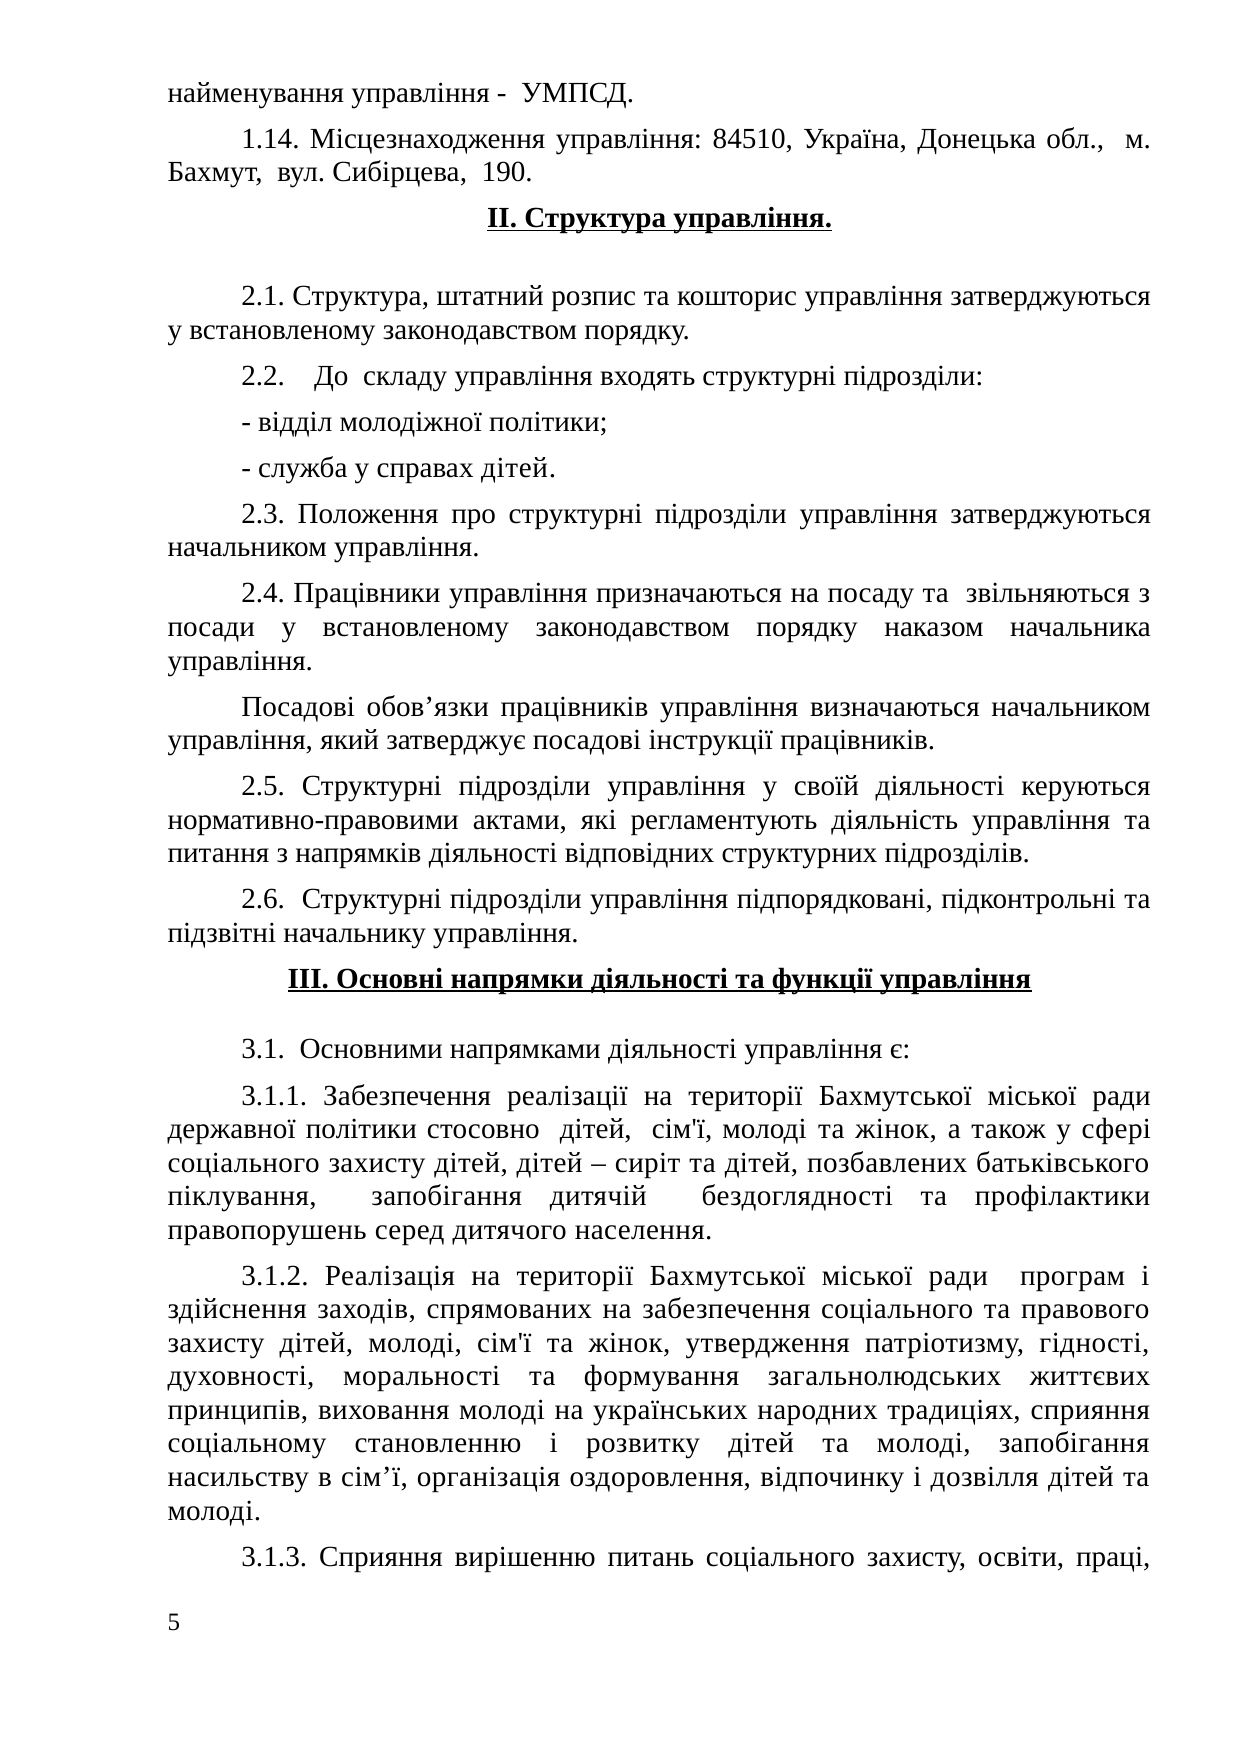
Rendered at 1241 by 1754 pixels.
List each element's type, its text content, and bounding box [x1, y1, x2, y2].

text 2.3. Положення про структурні підрозділи управління затверджуються начальником управління. [167, 496, 1152, 563]
text - відділ молодіжної політики; [167, 404, 1152, 437]
text 3.1.1. Забезпечення реалізації на території Бахмутської міської ради державної політики стосовно дітей, сім'ї, молоді та жінок, а також у сфері соціального захисту дітей, дітей – сиріт та дітей, позбавлених батьківського піклування, запобігання дитячій бездоглядності та профілактики правопорушень серед дитячого населення. [167, 1078, 1152, 1245]
text 3.1. Основними напрямками діяльності управління є: [167, 1032, 1152, 1065]
text ІІІ. Основні напрямки діяльності та функції управління [167, 961, 1152, 994]
text 2.1. Структура, штатний розпис та кошторис управління затверджуються у встановленому законодавством порядку. [167, 278, 1152, 345]
text 2.6. Структурні підрозділи управління підпорядковані, підконтрольні та підзвітні начальнику управління. [167, 881, 1152, 948]
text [167, 75, 1152, 108]
text - служба у справах дітей. [167, 450, 1152, 483]
text ІІ. Структура управління. [167, 201, 1152, 234]
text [167, 1539, 1152, 1572]
text Посадові обов’язки працівників управління визначаються начальником управління, який затверджує посадові інструкції працівників. [167, 689, 1152, 756]
text 3.1.2. Реалізація на території Бахмутської міської ради програм і здійснення заходів, спрямованих на забезпечення соціального та правового захисту дітей, молоді, сім'ї та жінок, утвердження патріотизму, гідності, духовності, моральності та формування загальнолюдських життєвих принципів, виховання молоді на українських народних традиціях, сприяння соціальному становленню і розвитку дітей та молоді, запобігання насильству в сім’ї, організація оздоровлення, відпочинку і дозвілля дітей та молоді. [167, 1258, 1152, 1526]
text 2.2. До складу управління входять структурні підрозділи: [167, 358, 1152, 391]
text 1.14. Місцезнаходження управління: 84510, Україна, Донецька обл., м. Бахмут, вул. Сибірцева, 190. [167, 121, 1152, 188]
text 2.5. Структурні підрозділи управління у своїй діяльності керуються нормативно-правовими актами, які регламентують діяльність управління та питання з напрямків діяльності відповідних структурних підрозділів. [167, 768, 1152, 869]
text 2.4. Працівники управління призначаються на посаду та звільняються з посади у встановленому законодавством порядку наказом начальника управління. [167, 576, 1152, 676]
